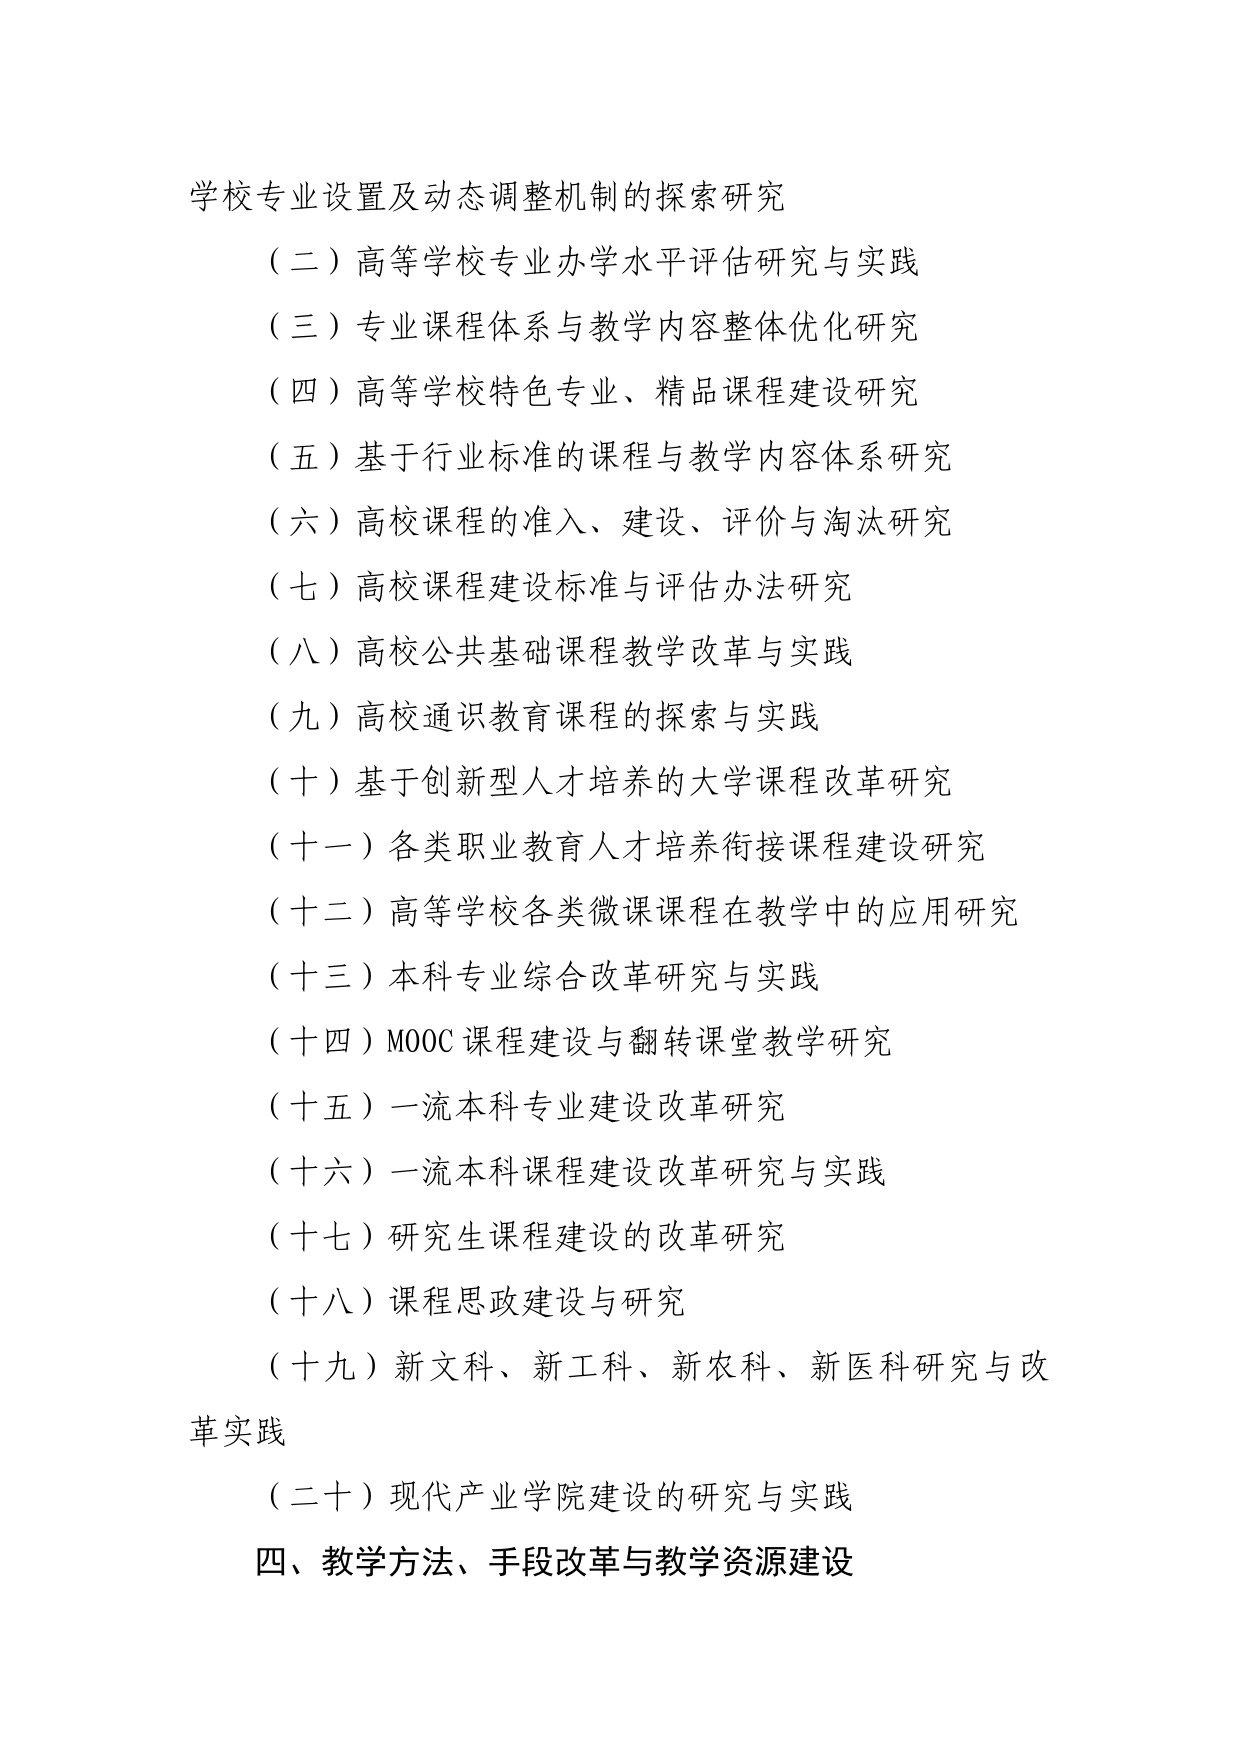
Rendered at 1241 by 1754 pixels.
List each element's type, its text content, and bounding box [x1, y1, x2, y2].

text （四）高等学校特色专业、精品课程建设研究 [187, 357, 1053, 422]
text （二十）现代产业学院建设的研究与实践 [187, 1462, 1053, 1527]
text （十二）高等学校各类微课课程在教学中的应用研究 [187, 877, 1053, 942]
text （二）高等学校专业办学水平评估研究与实践 [187, 227, 1053, 292]
text （九）高校通识教育课程的探索与实践 [187, 682, 1053, 747]
text （十九）新文科、新工科、新农科、新医科研究与改革实践 [187, 1332, 1053, 1462]
text （十六）一流本科课程建设改革研究与实践 [187, 1137, 1053, 1202]
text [187, 162, 1053, 227]
text （十）基于创新型人才培养的大学课程改革研究 [187, 747, 1053, 812]
text （十五）一流本科专业建设改革研究 [187, 1072, 1053, 1137]
text （五）基于行业标准的课程与教学内容体系研究 [187, 422, 1053, 487]
text （八）高校公共基础课程教学改革与实践 [187, 617, 1053, 682]
text （六）高校课程的准入、建设、评价与淘汰研究 [187, 487, 1053, 552]
text （十四）MOOC课程建设与翻转课堂教学研究 [187, 1007, 1053, 1072]
text （三）专业课程体系与教学内容整体优化研究 [187, 292, 1053, 357]
text （十一）各类职业教育人才培养衔接课程建设研究 [187, 812, 1053, 877]
text （十七）研究生课程建设的改革研究 [187, 1202, 1053, 1267]
text （十八）课程思政建设与研究 [187, 1267, 1053, 1332]
text （十三）本科专业综合改革研究与实践 [187, 942, 1053, 1007]
text （七）高校课程建设标准与评估办法研究 [187, 552, 1053, 617]
text 四、教学方法、手段改革与教学资源建设 [187, 1527, 1053, 1592]
